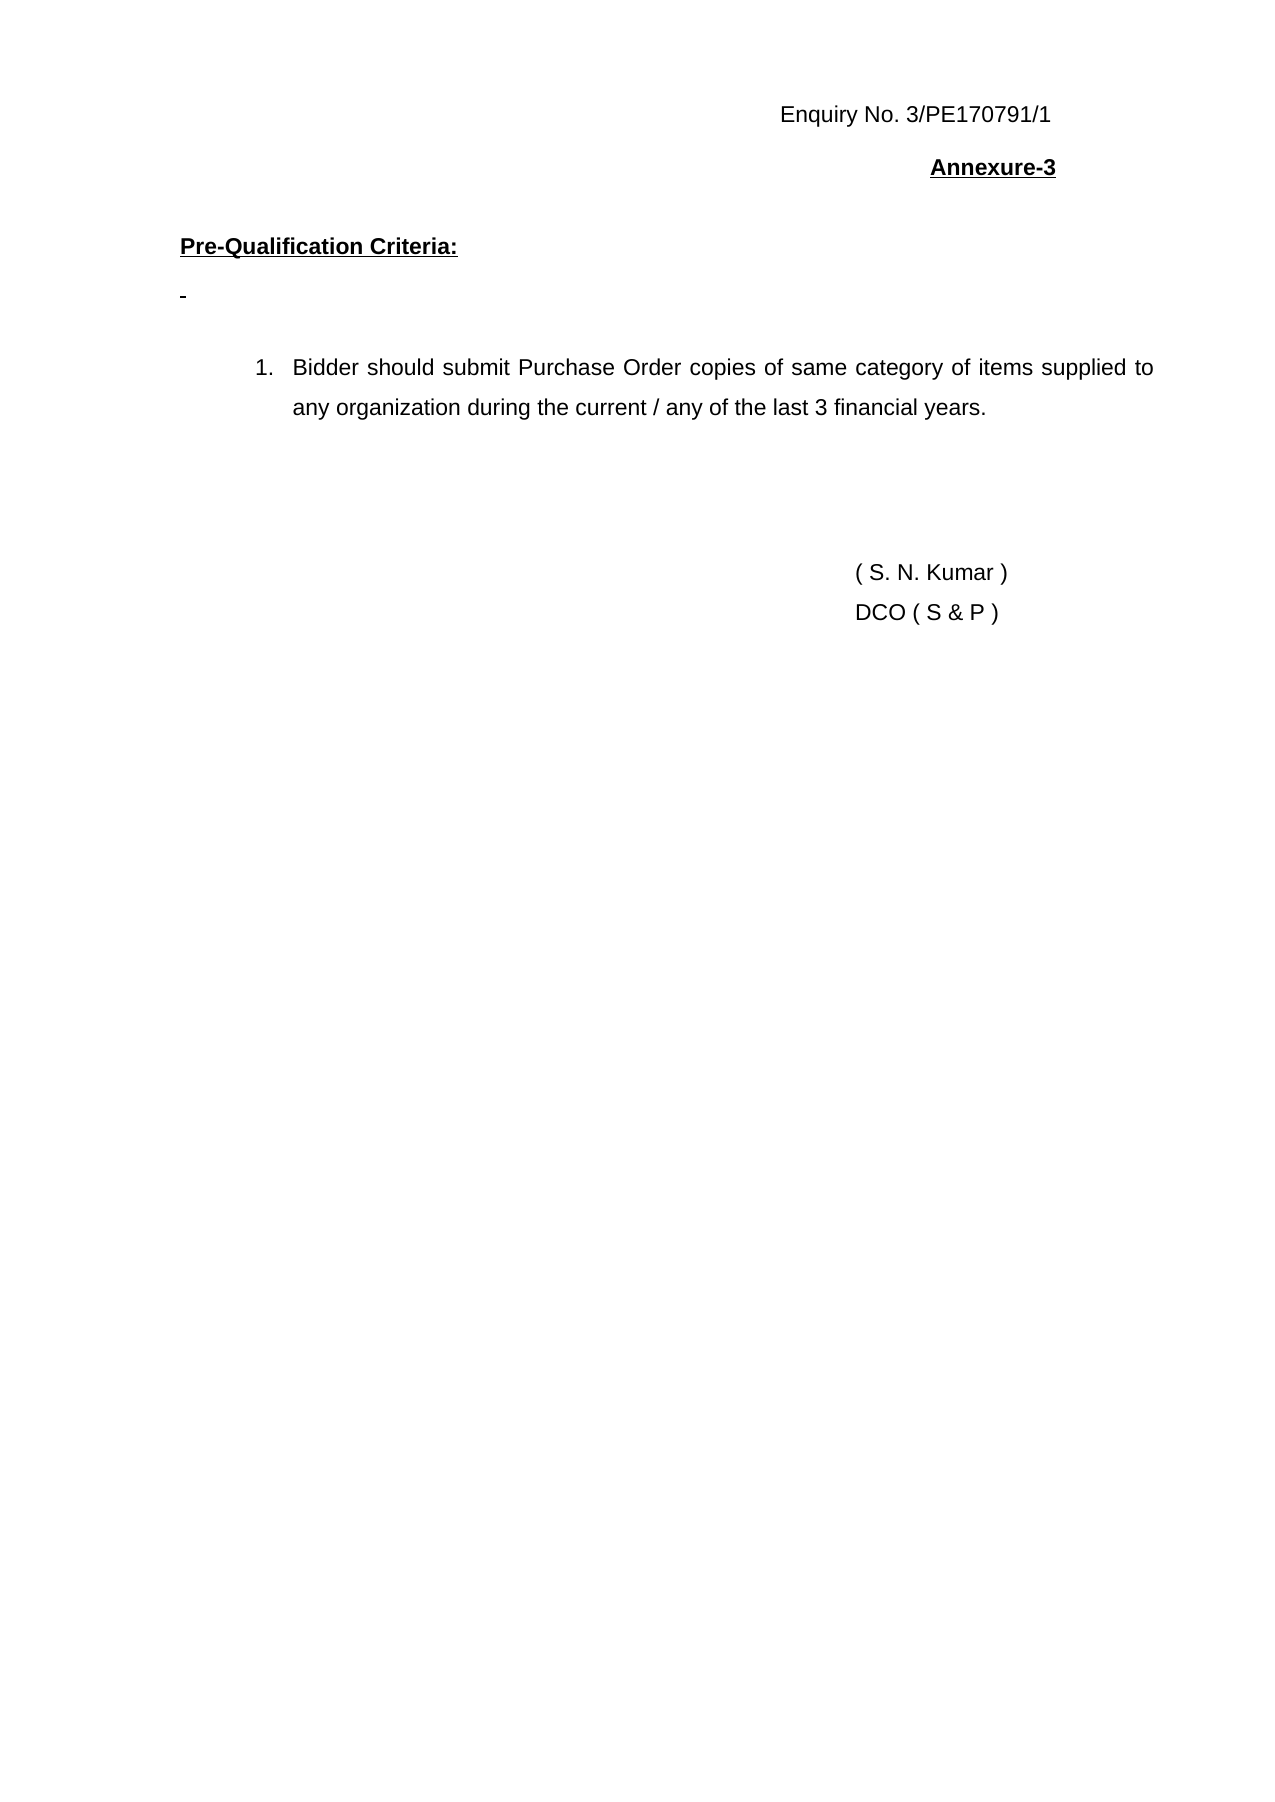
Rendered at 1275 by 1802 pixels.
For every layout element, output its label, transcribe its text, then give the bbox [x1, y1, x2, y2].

text DCO ( S & P ) [180, 599, 1155, 625]
text Pre-Qualification Criteria: [180, 233, 1155, 259]
list Bidder should submit Purchase Order copies of same category of items supplied to any organization during the current / any of the last 3 financial years. [255, 354, 1155, 420]
text Enquiry No. 3/PE170791/1 [180, 101, 1155, 128]
text Annexure-3 [855, 154, 1155, 180]
text ( S. N. Kumar ) [180, 559, 1155, 586]
